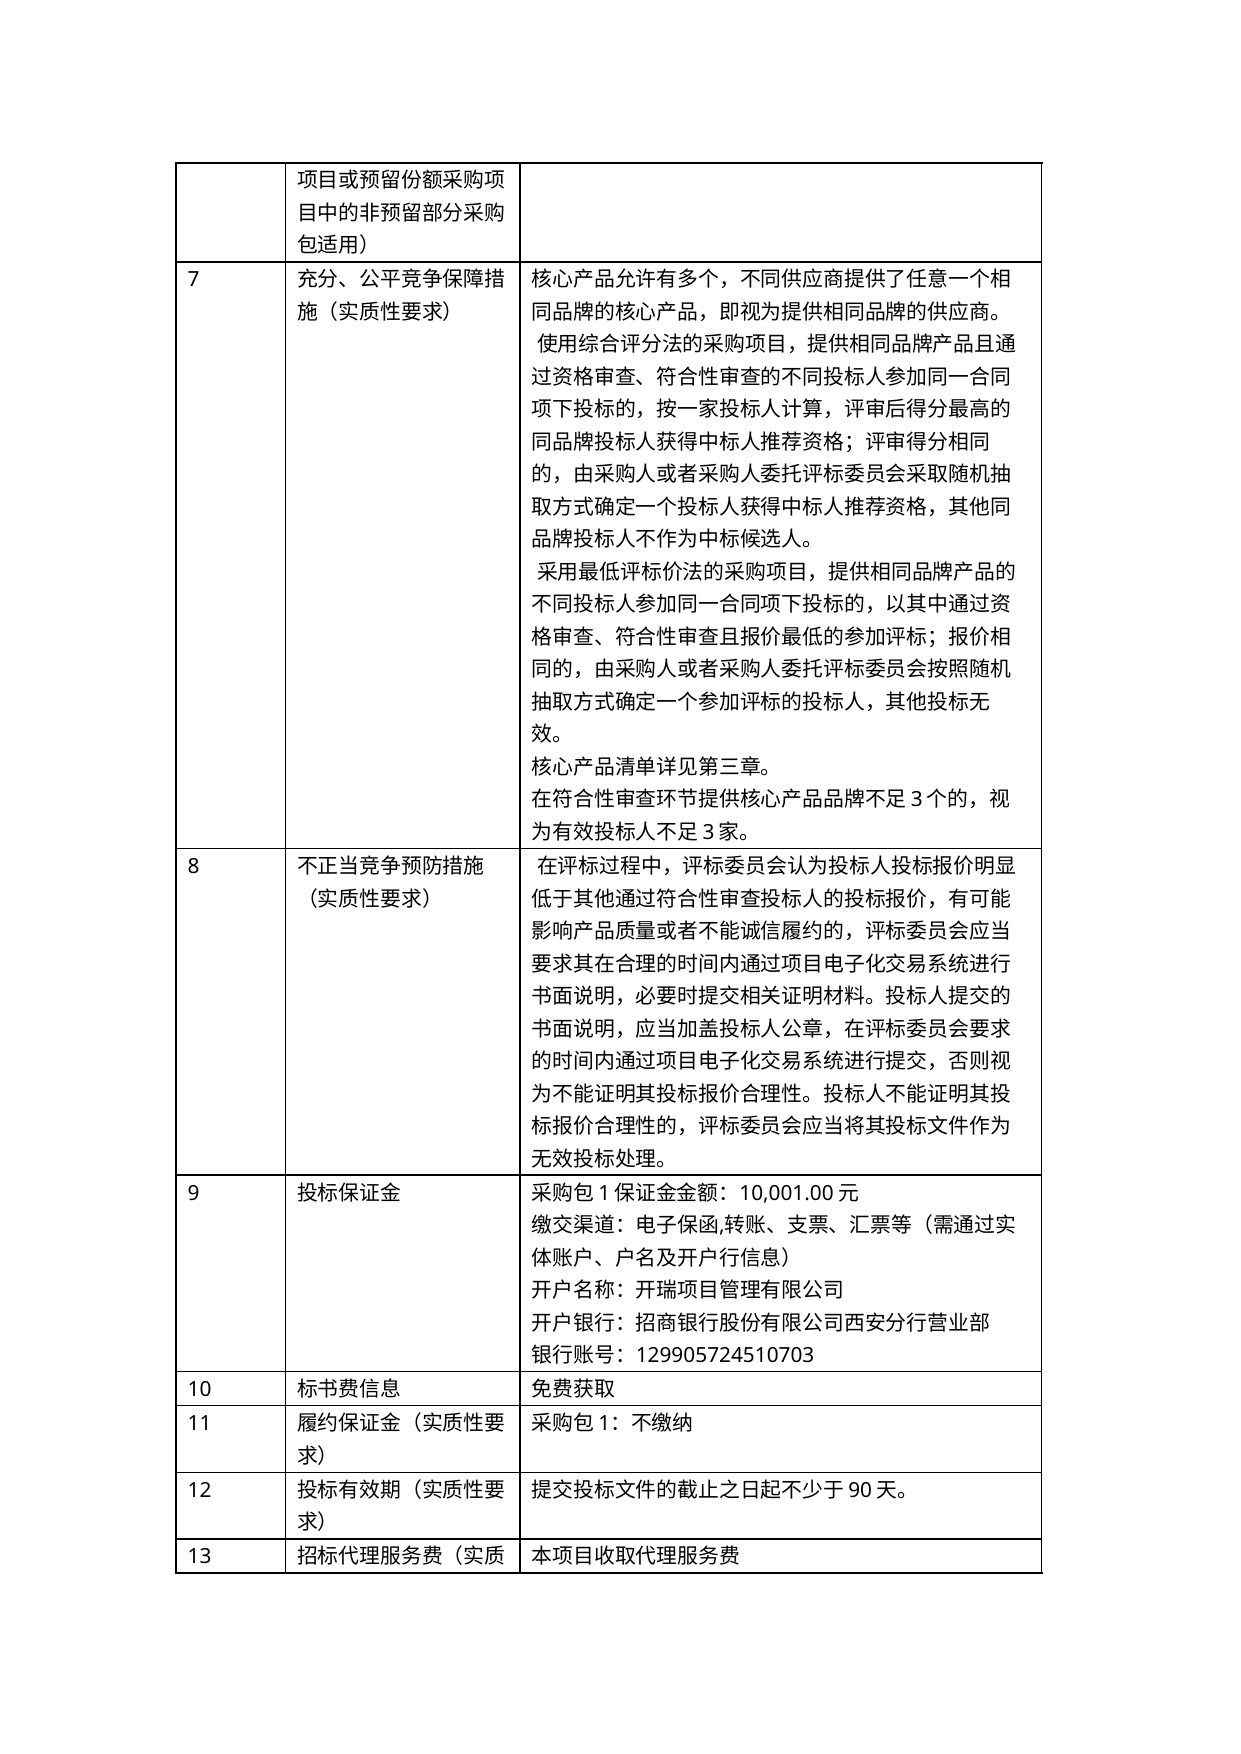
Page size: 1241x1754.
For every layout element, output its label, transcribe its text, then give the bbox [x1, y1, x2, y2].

table_cell 10 [177, 1372, 285, 1405]
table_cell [521, 1540, 1041, 1572]
table_cell 不正当竞争预防措施（实质性要求） [286, 849, 519, 1174]
table_cell 免费获取 [521, 1372, 1041, 1405]
table_cell 提交投标文件的截止之日起不少于90天。 [521, 1473, 1041, 1538]
table_cell 标书费信息 [286, 1372, 519, 1405]
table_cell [286, 164, 519, 261]
table_cell 采购包1保证金金额：10,001.00元 缴交渠道：电子保函,转账、支票、汇票等（需通过实体账户、户名及开户行信息） 开户名称：开瑞项目管理有限公司 开户银行：招商银行股份有限公司西安分行营业部 银行账号：129905724510703 [521, 1176, 1041, 1371]
table_cell 13 [177, 1540, 285, 1572]
table_cell 在评标过程中，评标委员会认为投标人投标报价明显低于其他通过符合性审查投标人的投标报价，有可能影响产品质量或者不能诚信履约的，评标委员会应当要求其在合理的时间内通过项目电子化交易系统进行书面说明，必要时提交相关证明材料。投标人提交的书面说明，应当加盖投标人公章，在评标委员会要求的时间内通过项目电子化交易系统进行提交，否则视为不能证明其投标报价合理性。投标人不能证明其投标报价合理性的，评标委员会应当将其投标文件作为无效投标处理。 [521, 849, 1041, 1174]
table_cell 7 [177, 263, 285, 848]
table_cell 招标代理服务费（实质性要求） [286, 1540, 519, 1572]
table_cell 11 [177, 1406, 285, 1471]
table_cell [521, 164, 1041, 261]
table_cell 充分、公平竞争保障措施（实质性要求） [286, 263, 519, 848]
table_cell 9 [177, 1176, 285, 1371]
table_cell 投标有效期（实质性要求） [286, 1473, 519, 1538]
table_cell 采购包1：不缴纳 [521, 1406, 1041, 1471]
table_cell 12 [177, 1473, 285, 1538]
table_cell 履约保证金（实质性要求） [286, 1406, 519, 1471]
table_cell 投标保证金 [286, 1176, 519, 1371]
table_cell 6 [177, 164, 285, 261]
table_cell 8 [177, 849, 285, 1174]
table_cell 核心产品允许有多个，不同供应商提供了任意一个相同品牌的核心产品，即视为提供相同品牌的供应商。 使用综合评分法的采购项目，提供相同品牌产品且通过资格审查、符合性审查的不同投标人参加同一合同项下投标的，按一家投标人计算，评审后得分最高的同品牌投标人获得中标人推荐资格；评审得分相同的，由采购人或者采购人委托评标委员会采取随机抽取方式确定一个投标人获得中标人推荐资格，其他同品牌投标人不作为中标候选人。 采用最低评标价法的采购项目，提供相同品牌产品的不同投标人参加同一合同项下投标的，以其中通过资格审查、符合性审查且报价最低的参加评标；报价相同的，由采购人或者采购人委托评标委员会按照随机抽取方式确定一个参加评标的投标人，其他投标无效。 核心产品清单详见第三章。 在符合性审查环节提供核心产品品牌不足3个的，视为有效投标人不足3家。 [521, 263, 1041, 848]
